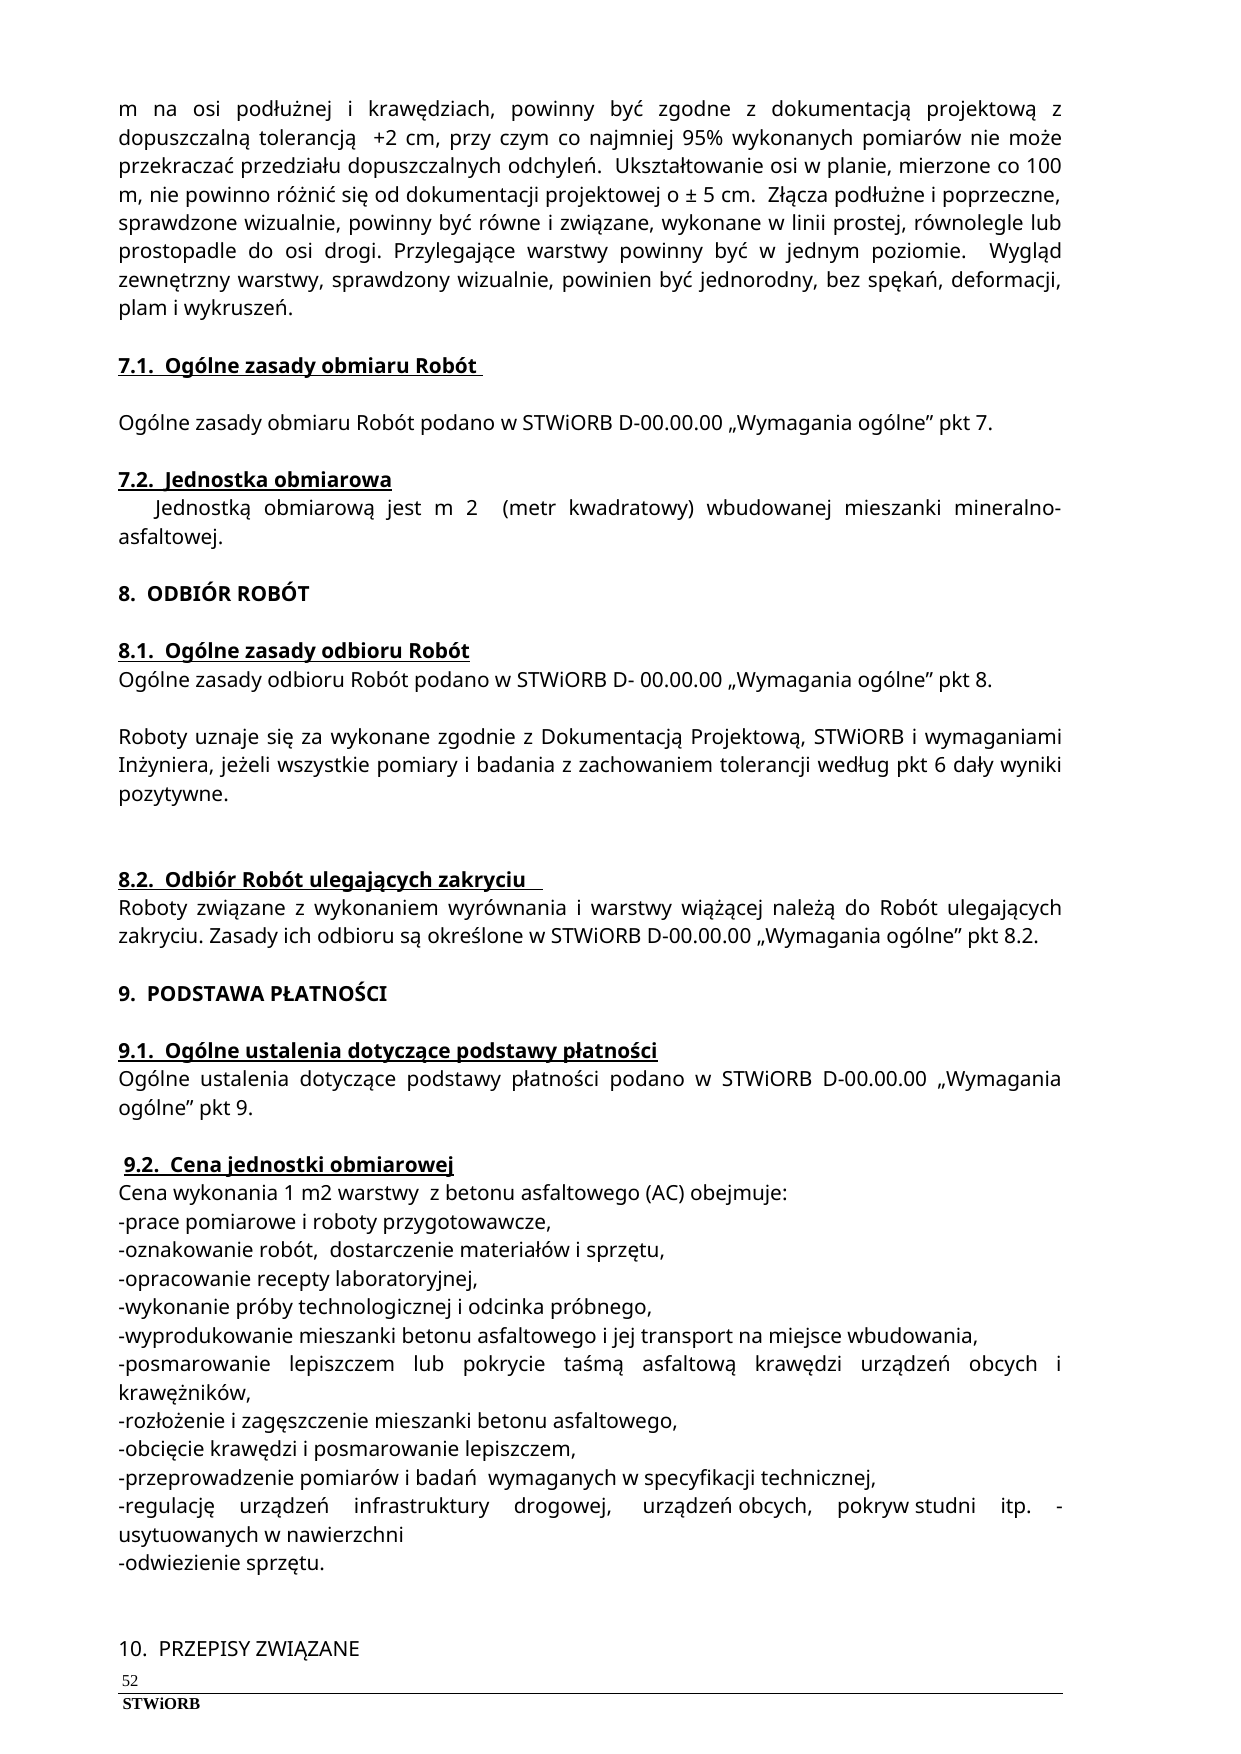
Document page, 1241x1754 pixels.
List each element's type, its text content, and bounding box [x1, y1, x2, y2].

text Jednostką obmiarową jest m 2 (metr kwadratowy) wbudowanej mieszanki mineralno-asfaltowej. [118, 493, 1063, 550]
text 9.2. Cena jednostki obmiarowej [118, 1150, 1063, 1178]
text -rozłożenie i zagęszczenie mieszanki betonu asfaltowego, [118, 1406, 1063, 1434]
text -odwiezienie sprzętu. [118, 1548, 1063, 1577]
text 7.1. Ogólne zasady obmiaru Robót [118, 351, 1063, 379]
text -wykonanie próby technologicznej i odcinka próbnego, [118, 1292, 1063, 1321]
text -obcięcie krawędzi i posmarowanie lepiszczem, [118, 1434, 1063, 1463]
text 9.1. Ogólne ustalenia dotyczące podstawy płatności [118, 1036, 1063, 1064]
text -prace pomiarowe i roboty przygotowawcze, [118, 1207, 1063, 1235]
text 8.1. Ogólne zasady odbioru Robót [118, 636, 1063, 665]
text Roboty związane z wykonaniem wyrównania i warstwy wiążącej należą do Robót ulegających zakryciu. Zasady ich odbioru są określone w STWiORB D-00.00.00 „Wymagania ogólne” pkt 8.2. [118, 893, 1063, 950]
text -oznakowanie robót, dostarczenie materiałów i sprzętu, [118, 1235, 1063, 1264]
text Roboty uznaje się za wykonane zgodnie z Dokumentacją Projektową, STWiORB i wymaganiami Inżyniera, jeżeli wszystkie pomiary i badania z zachowaniem tolerancji według pkt 6 dały wyniki pozytywne. [118, 722, 1063, 807]
text 8.2. Odbiór Robót ulegających zakryciu [118, 865, 1063, 893]
text 9. PODSTAWA PŁATNOŚCI [118, 979, 1063, 1007]
text -przeprowadzenie pomiarów i badań wymaganych w specyfikacji technicznej, [118, 1463, 1063, 1491]
text 7.2. Jednostka obmiarowa [118, 465, 1063, 493]
text Ogólne zasady odbioru Robót podano w STWiORB D- 00.00.00 „Wymagania ogólne” pkt 8. [118, 665, 1063, 693]
text Ogólne zasady obmiaru Robót podano w STWiORB D-00.00.00 „Wymagania ogólne” pkt 7. [118, 408, 1063, 436]
text -wyprodukowanie mieszanki betonu asfaltowego i jej transport na miejsce wbudowania, [118, 1321, 1063, 1349]
text 10. PRZEPISY ZWIĄZANE [118, 1634, 1063, 1663]
text Cena wykonania 1 m2 warstwy z betonu asfaltowego (AC) obejmuje: [118, 1178, 1063, 1207]
text -opracowanie recepty laboratoryjnej, [118, 1264, 1063, 1292]
text 8. ODBIÓR ROBÓT [118, 579, 1063, 608]
text -regulację urządzeń infrastruktury drogowej, urządzeń obcych, pokryw studni itp. -usytuowanych w nawierzchni [118, 1491, 1063, 1548]
text -posmarowanie lepiszczem lub pokrycie taśmą asfaltową krawędzi urządzeń obcych i krawężników, [118, 1349, 1063, 1406]
text Ogólne ustalenia dotyczące podstawy płatności podano w STWiORB D-00.00.00 „Wymagania ogólne” pkt 9. [118, 1064, 1063, 1121]
